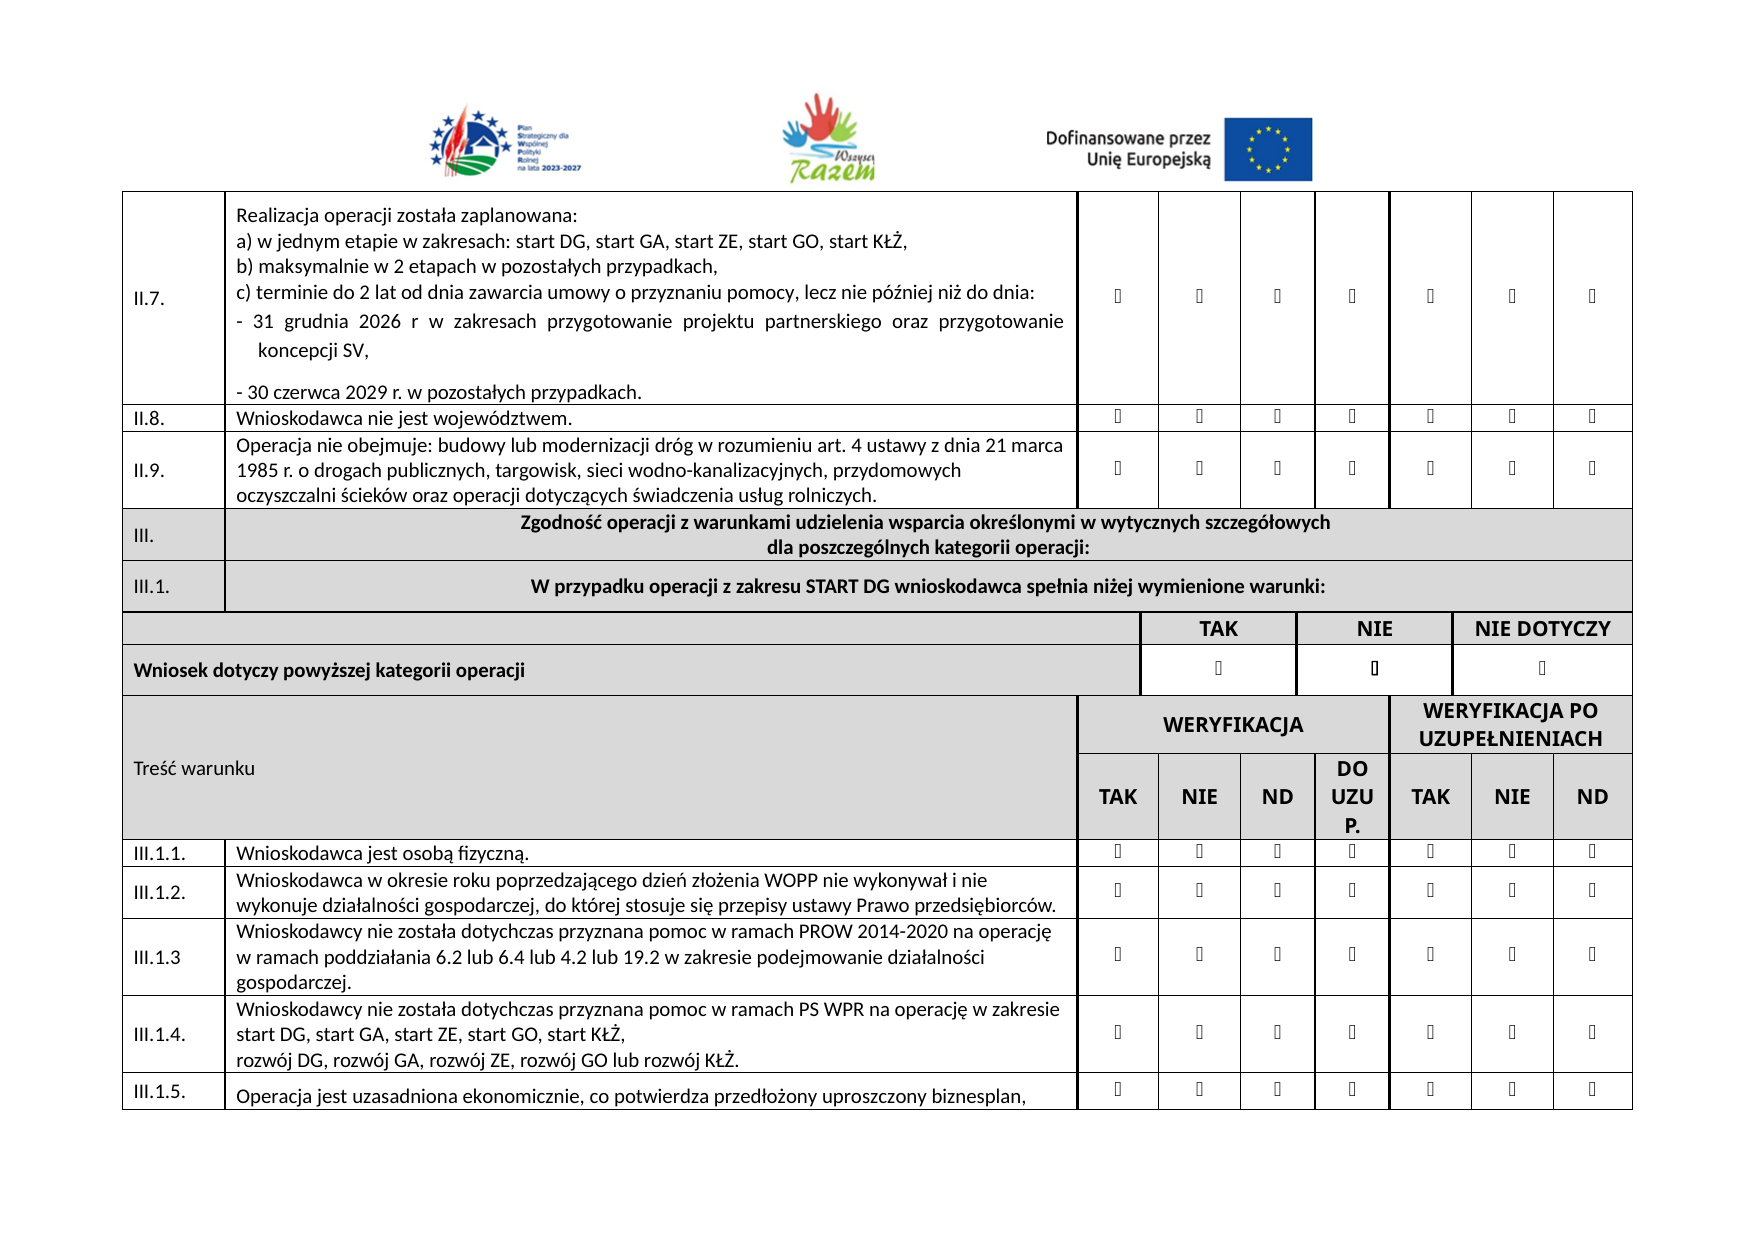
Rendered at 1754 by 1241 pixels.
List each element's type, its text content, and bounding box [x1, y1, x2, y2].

table_cell TAK [1391, 754, 1471, 839]
table_cell III.1.5. [123, 1073, 224, 1109]
table_cell [1159, 192, 1240, 404]
table_cell [1241, 405, 1314, 431]
table_cell [1391, 919, 1471, 995]
table_cell [1472, 996, 1553, 1072]
table_cell [1079, 1073, 1158, 1109]
table_cell [1079, 432, 1158, 508]
table_cell WERYFIKACJA PO UZUPEŁNIENIACH [1391, 696, 1632, 753]
table_cell [1316, 192, 1388, 404]
table_cell [1316, 432, 1388, 508]
table_cell [1391, 840, 1471, 866]
table_cell II.8. [123, 405, 224, 431]
table_cell WERYFIKACJA [1079, 696, 1388, 753]
table_cell [1079, 996, 1158, 1072]
table_cell II.9. [123, 432, 224, 508]
table_cell III. [123, 509, 224, 560]
table_cell Realizacja operacji została zaplanowana: a) w jednym etapie w zakresach: start DG, start GA, start ZE, start GO, start KŁŻ, b) maksymalnie w 2 etapach w pozostałych przypadkach, c) terminie do 2 lat od dnia zawarcia umowy o przyznaniu pomocy, lecz nie później niż do dnia: - 31 grudnia 2026 r w zakresach przygotowanie projektu partnerskiego oraz przygotowanie koncepcji SV, - 30 czerwca 2029 r. w pozostałych przypadkach. [226, 192, 1076, 404]
table_cell [1472, 192, 1553, 404]
table_cell Wnioskodawcy nie została dotychczas przyznana pomoc w ramach PROW 2014-2020 na operację w ramach poddziałania 6.2 lub 6.4 lub 4.2 lub 19.2 w zakresie podejmowanie działalności gospodarczej. [226, 919, 1076, 995]
table_cell [1554, 867, 1632, 918]
table_cell [1554, 1073, 1632, 1109]
table_cell [1079, 192, 1158, 404]
table_cell [1241, 192, 1314, 404]
table_cell Wnioskodawca w okresie roku poprzedzającego dzień złożenia WOPP nie wykonywał i nie wykonuje działalności gospodarczej, do której stosuje się przepisy ustawy Prawo przedsiębiorców. [226, 867, 1076, 918]
table_cell [1159, 1073, 1240, 1109]
table_cell [1391, 432, 1471, 508]
table_cell Wniosek dotyczy powyższej kategorii operacji [123, 645, 1139, 695]
table_cell [1554, 192, 1632, 404]
table_cell [1241, 919, 1314, 995]
table_cell [1241, 840, 1314, 866]
table_cell DO UZUP. [1316, 754, 1388, 839]
table_cell [1391, 1073, 1471, 1109]
table_cell [1554, 432, 1632, 508]
table_cell ND [1241, 754, 1314, 839]
table_cell III.1.4. [123, 996, 224, 1072]
table_cell [1159, 919, 1240, 995]
table_cell Wnioskodawcy nie została dotychczas przyznana pomoc w ramach PS WPR na operację w zakresie start DG, start GA, start ZE, start GO, start KŁŻ, rozwój DG, rozwój GA, rozwój ZE, rozwój GO lub rozwój KŁŻ. [226, 996, 1076, 1072]
table_cell Treść warunku [123, 696, 1076, 839]
table_cell Operacja nie obejmuje: budowy lub modernizacji dróg w rozumieniu art. 4 ustawy z dnia 21 marca 1985 r. o drogach publicznych, targowisk, sieci wodno-kanalizacyjnych, przydomowych oczyszczalni ścieków oraz operacji dotyczących świadczenia usług rolniczych. [226, 432, 1076, 508]
table_cell [1079, 405, 1158, 431]
table_cell ND [1554, 754, 1632, 839]
table_cell Wnioskodawca nie jest województwem. [226, 405, 1076, 431]
table_cell [1316, 405, 1388, 431]
table_cell [1554, 840, 1632, 866]
table_cell [1554, 996, 1632, 1072]
table_cell [1472, 1073, 1553, 1109]
table_cell W przypadku operacji z zakresu START DG wnioskodawca spełnia niżej wymienione warunki: [226, 561, 1632, 611]
table_cell [1241, 867, 1314, 918]
table_cell III.1.1. [123, 840, 224, 866]
table_cell [1241, 432, 1314, 508]
table_cell [1079, 840, 1158, 866]
table_cell [1554, 405, 1632, 431]
table_cell [1472, 919, 1553, 995]
table_cell [1316, 919, 1388, 995]
table_cell [1079, 919, 1158, 995]
table_cell III.1. [123, 561, 224, 611]
table_cell NIE [1298, 613, 1451, 644]
table_cell NIE [1159, 754, 1240, 839]
table_cell NIE DOTYCZY [1454, 613, 1632, 644]
table_cell [1391, 996, 1471, 1072]
table_cell [123, 613, 1139, 644]
table_cell TAK [1079, 754, 1158, 839]
table_cell TAK [1142, 613, 1295, 644]
table_cell [1142, 645, 1295, 695]
table_cell [1316, 996, 1388, 1072]
table_cell [1159, 867, 1240, 918]
table_cell [1079, 867, 1158, 918]
table_cell [1298, 645, 1451, 695]
table_cell [1316, 1073, 1388, 1109]
table_cell [1159, 996, 1240, 1072]
table_cell [1472, 840, 1553, 866]
table_cell II.7. [123, 192, 224, 404]
table_cell [1159, 840, 1240, 866]
table_cell NIE [1472, 754, 1553, 839]
table_cell [1554, 919, 1632, 995]
table_cell III.1.3 [123, 919, 224, 995]
table_cell [1454, 645, 1632, 695]
table_cell [1316, 867, 1388, 918]
table_cell [1391, 867, 1471, 918]
table_cell [1159, 405, 1240, 431]
table_cell [1241, 1073, 1314, 1109]
table_cell [1391, 192, 1471, 404]
table_cell [1159, 432, 1240, 508]
table_cell Wnioskodawca jest osobą fizyczną. [226, 840, 1076, 866]
picture [375, 92, 631, 191]
table_cell [1472, 405, 1553, 431]
table_cell Zgodność operacji z warunkami udzielenia wsparcia określonymi w wytycznych szczegółowych dla poszczególnych kategorii operacji: [226, 509, 1632, 560]
table_cell [1391, 405, 1471, 431]
table_cell [1472, 432, 1553, 508]
picture [780, 88, 874, 185]
table_cell [1241, 996, 1314, 1072]
table_cell [1316, 840, 1388, 866]
table_cell III.1.2. [123, 867, 224, 918]
table_cell [1472, 867, 1553, 918]
picture [1046, 117, 1313, 182]
